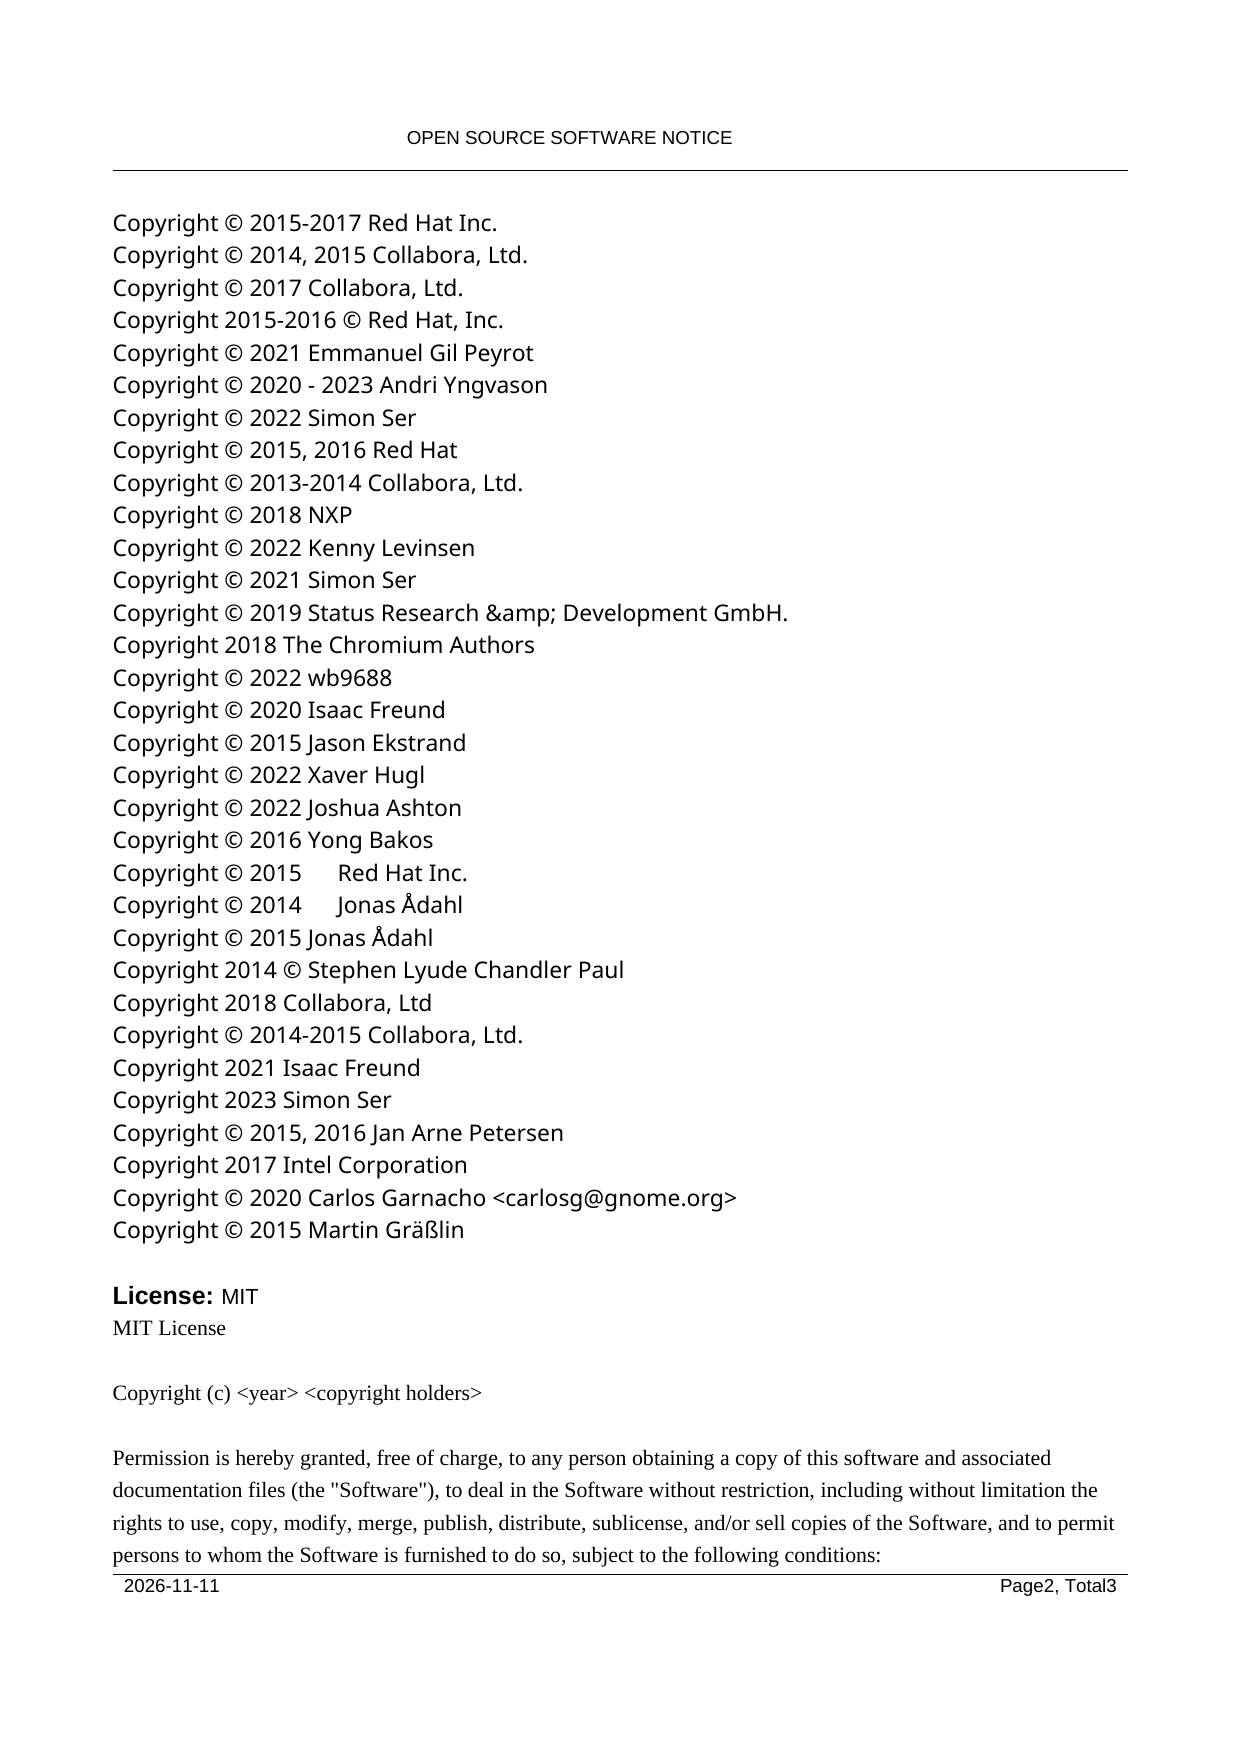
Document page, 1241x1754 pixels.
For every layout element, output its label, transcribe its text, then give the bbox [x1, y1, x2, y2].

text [112, 1311, 1128, 1571]
text License: MIT [112, 1279, 1128, 1311]
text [112, 206, 1128, 1279]
